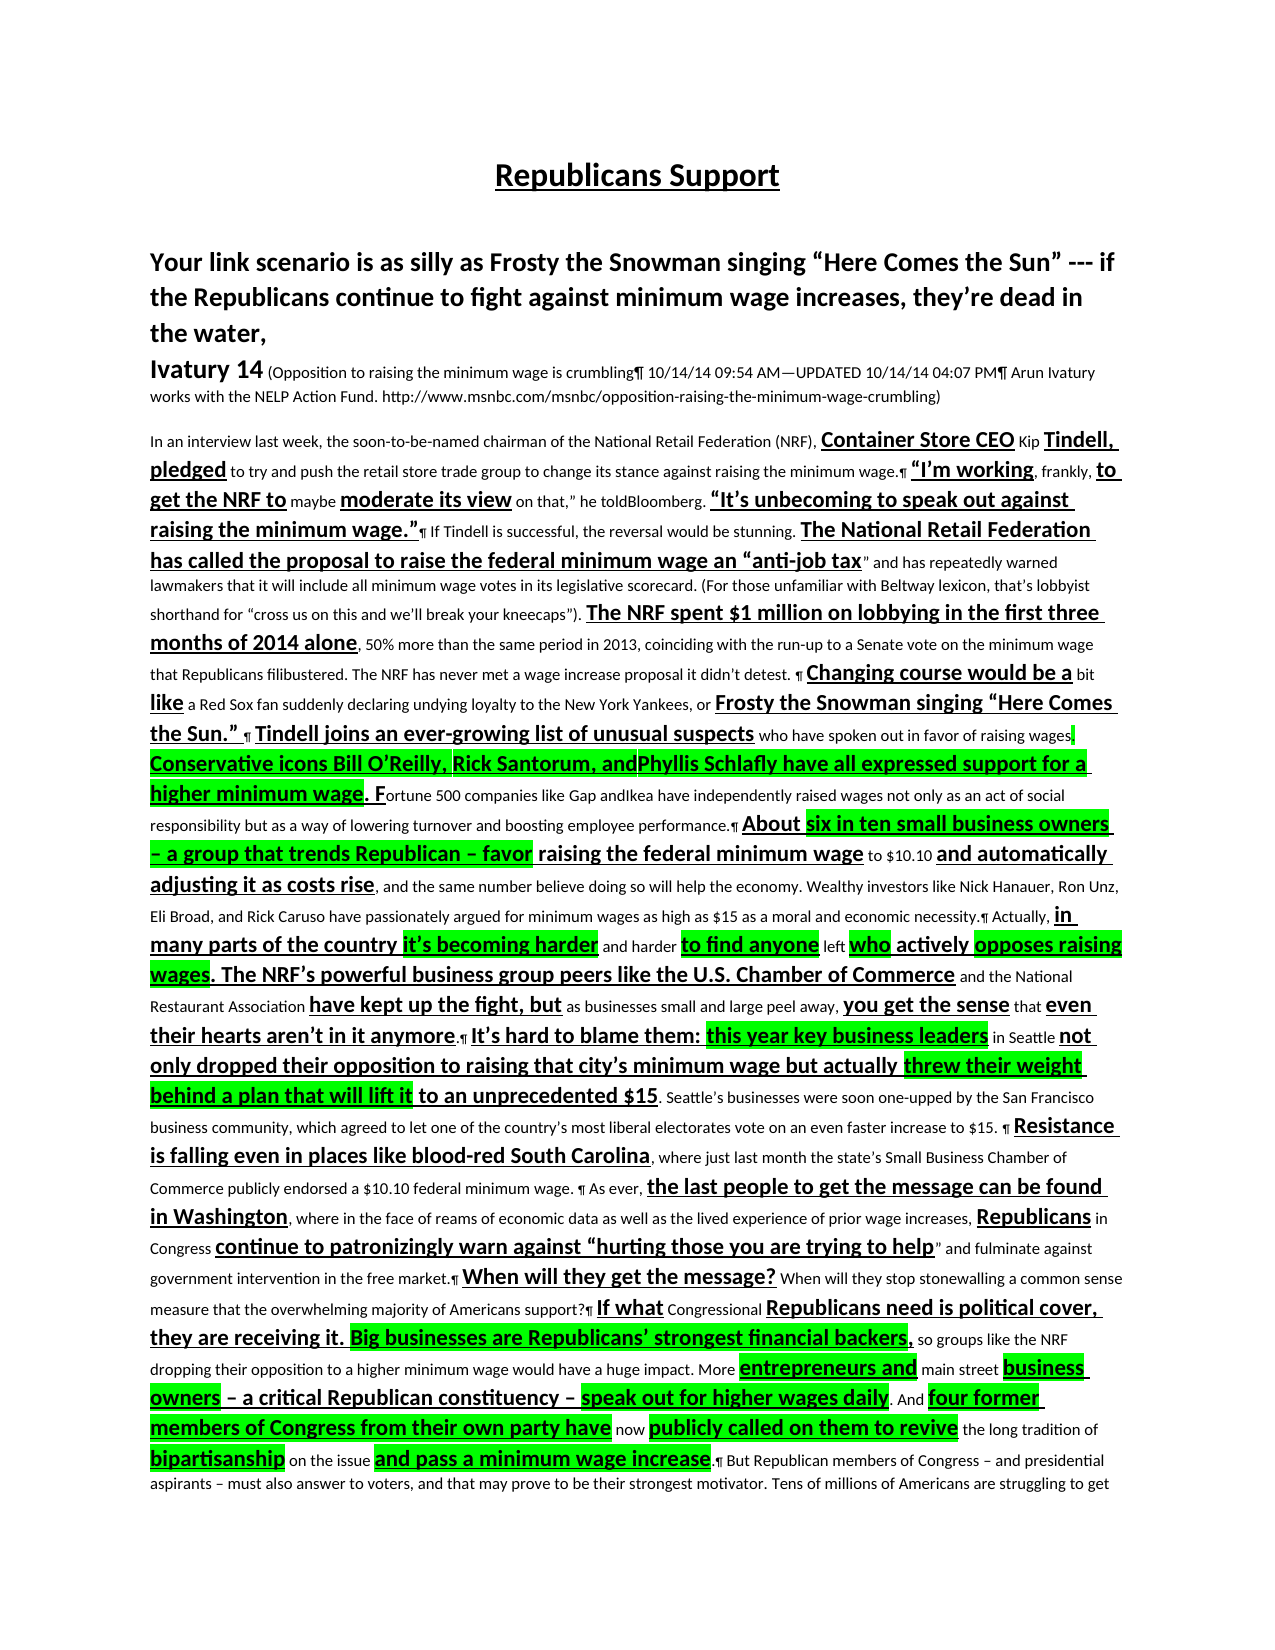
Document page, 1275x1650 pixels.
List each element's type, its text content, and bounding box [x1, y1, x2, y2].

subtitle Your link scenario is as silly as Frosty the Snowman singing “Here Comes the Sun” --- if the Republicans continue to fight against minimum wage increases, they’re dead in the water, [150, 245, 1125, 349]
subtitle Republicans Support [150, 154, 1125, 195]
text Ivatury 14 (Opposition to raising the minimum wage is crumbling¶ 10/14/14 09:54 AM—UPDATED 10/14/14 04:07 PM¶ Arun Ivatury works with the NELP Action Fund. http://www.msnbc.com/msnbc/opposition-raising-the-minimum-wage-crumbling) [150, 352, 1125, 407]
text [150, 425, 1125, 1494]
